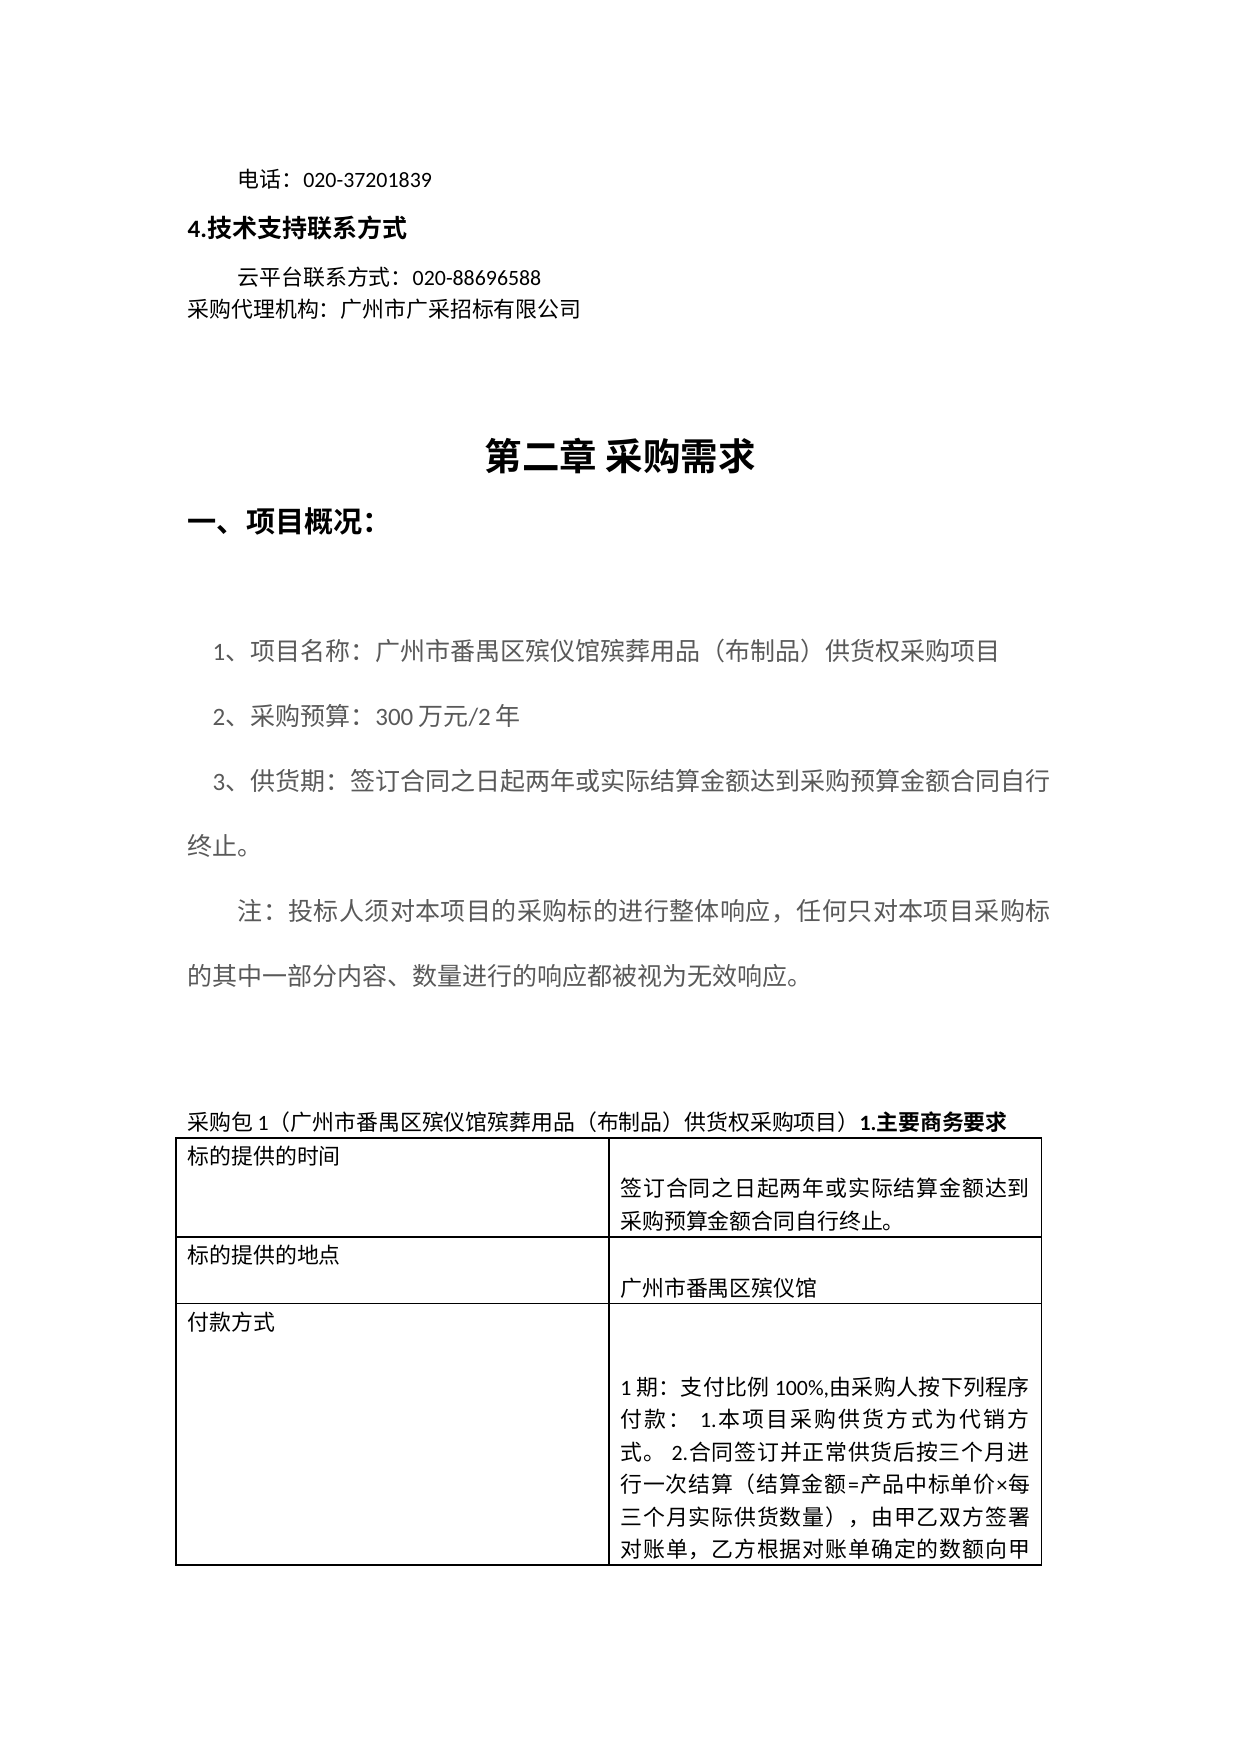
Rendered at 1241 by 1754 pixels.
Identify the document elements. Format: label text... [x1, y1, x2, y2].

text 采购包1（广州市番禺区殡仪馆殡葬用品（布制品）供货权采购项目）1.主要商务要求 [187, 1104, 1053, 1137]
text 3、供货期：签订合同之日起两年或实际结算金额达到采购预算金额合同自行终止。 [187, 747, 1053, 877]
text 采购代理机构：广州市广采招标有限公司 [187, 292, 1053, 324]
text 2、采购预算：300万元/2年 [187, 682, 1053, 747]
text 注：投标人须对本项目的采购标的进行整体响应，任何只对本项目采购标的其中一部分内容、数量进行的响应都被视为无效响应。 [187, 877, 1053, 1007]
text 一、项目概况： [187, 487, 1053, 552]
text 电话：020-37201839 [187, 162, 1053, 194]
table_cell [610, 1304, 1041, 1564]
text 4.技术支持联系方式 [187, 194, 1053, 259]
table_cell 标的提供的地点 [177, 1238, 608, 1303]
text 云平台联系方式：020-88696588 [187, 259, 1053, 292]
table_cell 付款方式 [177, 1304, 608, 1564]
table_header 标的提供的时间 [177, 1139, 608, 1236]
table_cell 广州市番禺区殡仪馆 [610, 1238, 1041, 1303]
text 第二章 采购需求 [187, 422, 1053, 487]
table_header 签订合同之日起两年或实际结算金额达到采购预算金额合同自行终止。 [610, 1139, 1041, 1236]
text 1、项目名称：广州市番禺区殡仪馆殡葬用品（布制品）供货权采购项目 [187, 617, 1053, 682]
